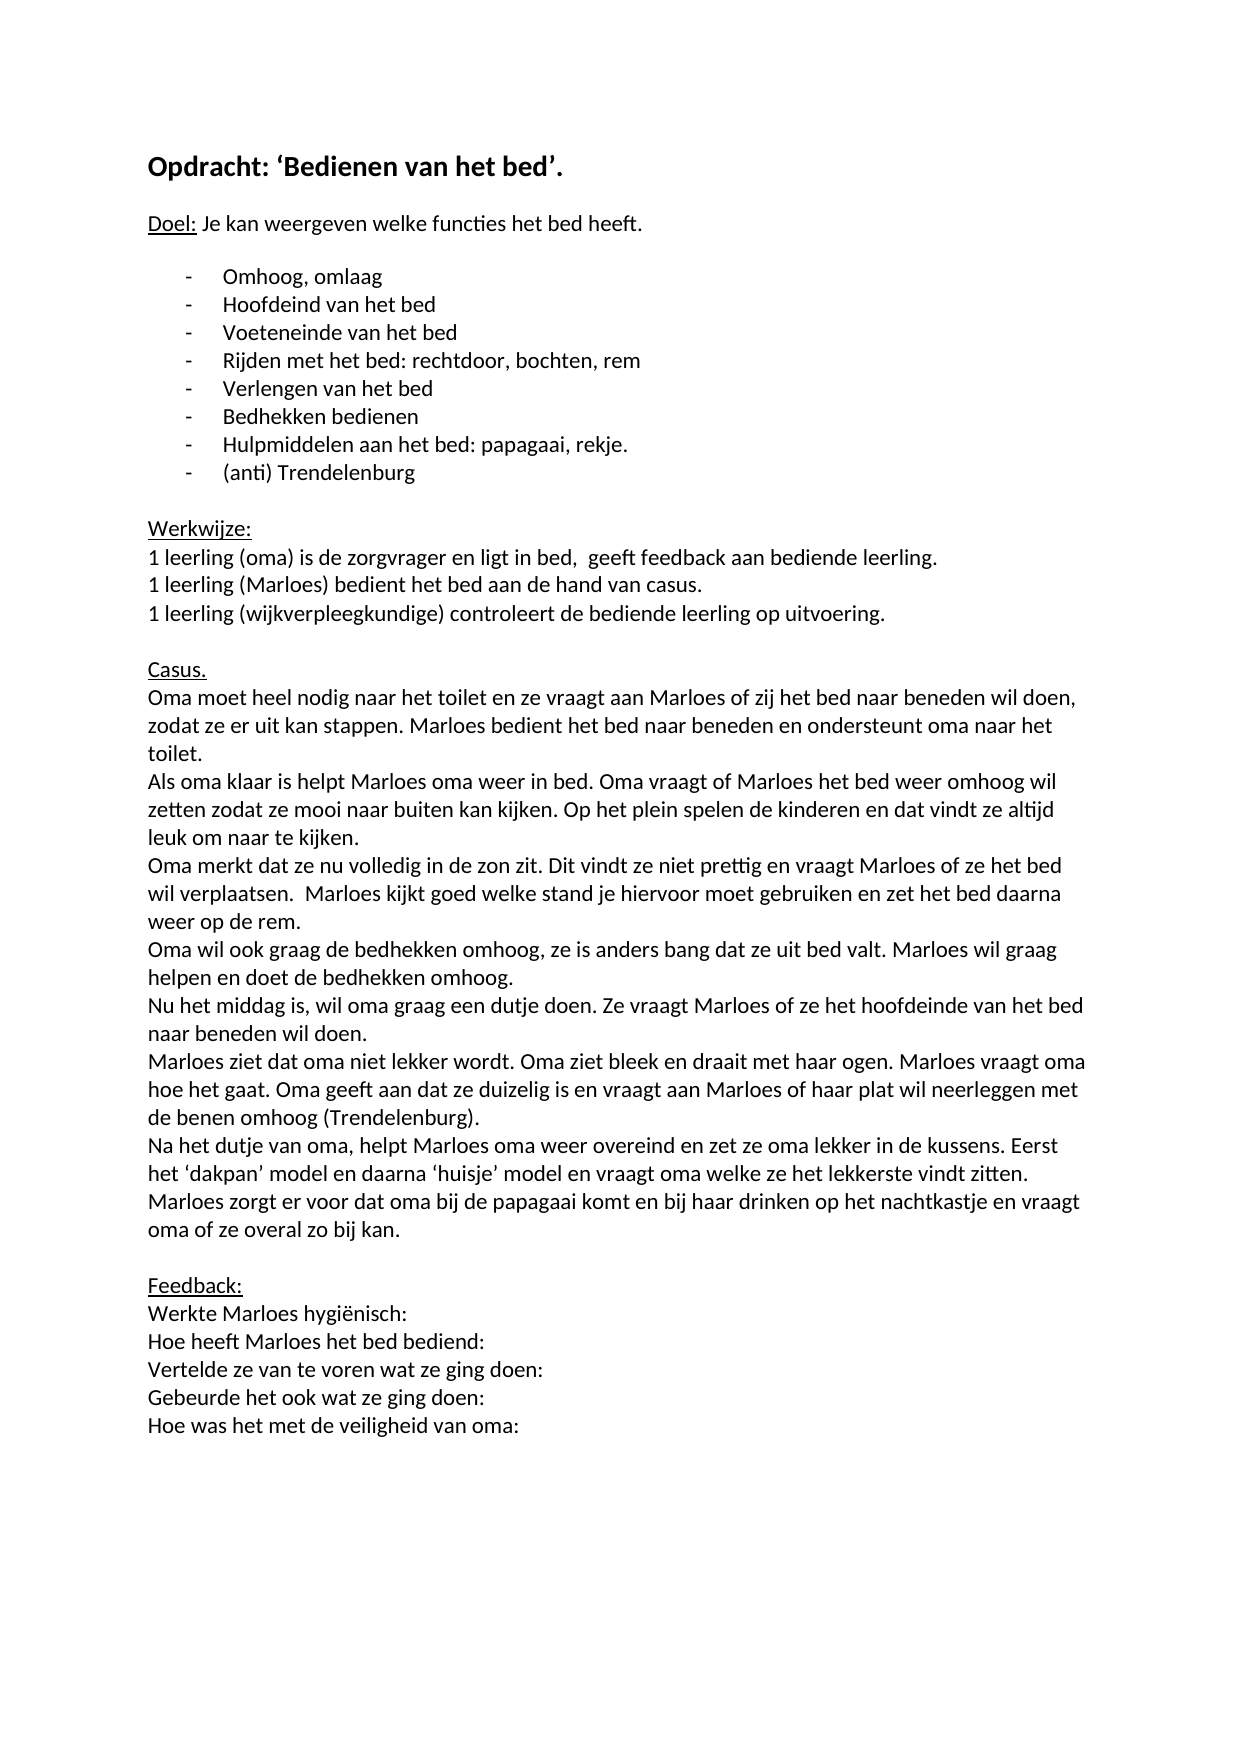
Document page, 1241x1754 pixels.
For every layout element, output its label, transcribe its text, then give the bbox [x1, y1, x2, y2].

text Feedback: [148, 1271, 1093, 1299]
text Oma merkt dat ze nu volledig in de zon zit. Dit vindt ze niet prettig en vraagt Marloes of ze het bed wil verplaatsen. Marloes kijkt goed welke stand je hiervoor moet gebruiken en zet het bed daarna weer op de rem. [148, 851, 1093, 935]
text Opdracht: ‘Bedienen van het bed’. [148, 148, 1093, 183]
list Omhoog, omlaag [185, 262, 1093, 290]
text 1 leerling (Marloes) bedient het bed aan de hand van casus. [148, 571, 1093, 599]
text 1 leerling (oma) is de zorgvrager en ligt in bed, geeft feedback aan bediende leerling. [148, 543, 1093, 571]
list (anti) Trendelenburg [185, 458, 1093, 487]
text Marloes zorgt er voor dat oma bij de papagaai komt en bij haar drinken op het nachtkastje en vraagt oma of ze overal zo bij kan. [148, 1187, 1093, 1243]
text Hoe heeft Marloes het bed bediend: [148, 1327, 1093, 1355]
text Als oma klaar is helpt Marloes oma weer in bed. Oma vraagt of Marloes het bed weer omhoog wil zetten zodat ze mooi naar buiten kan kijken. Op het plein spelen de kinderen en dat vindt ze altijd leuk om naar te kijken. [148, 767, 1093, 851]
text Vertelde ze van te voren wat ze ging doen: [148, 1355, 1093, 1383]
text Doel: Je kan weergeven welke functies het bed heeft. [148, 209, 1093, 237]
list Rijden met het bed: rechtdoor, bochten, rem [185, 346, 1093, 374]
text Marloes ziet dat oma niet lekker wordt. Oma ziet bleek en draait met haar ogen. Marloes vraagt oma hoe het gaat. Oma geeft aan dat ze duizelig is en vraagt aan Marloes of haar plat wil neerleggen met de benen omhoog (Trendelenburg). [148, 1047, 1093, 1131]
text Na het dutje van oma, helpt Marloes oma weer overeind en zet ze oma lekker in de kussens. Eerst het ‘dakpan’ model en daarna ‘huisje’ model en vraagt oma welke ze het lekkerste vindt zitten. [148, 1131, 1093, 1187]
text Nu het middag is, wil oma graag een dutje doen. Ze vraagt Marloes of ze het hoofdeinde van het bed naar beneden wil doen. [148, 991, 1093, 1047]
text 1 leerling (wijkverpleegkundige) controleert de bediende leerling op uitvoering. [148, 599, 1093, 627]
text Casus. [148, 655, 1093, 683]
text Hoe was het met de veiligheid van oma: [148, 1411, 1093, 1439]
list Verlengen van het bed [185, 374, 1093, 402]
text Gebeurde het ook wat ze ging doen: [148, 1383, 1093, 1411]
text Werkte Marloes hygiënisch: [148, 1299, 1093, 1327]
text Oma wil ook graag de bedhekken omhoog, ze is anders bang dat ze uit bed valt. Marloes wil graag helpen en doet de bedhekken omhoog. [148, 935, 1093, 991]
text Werkwijze: [148, 514, 1093, 543]
list Hulpmiddelen aan het bed: papagaai, rekje. [185, 431, 1093, 458]
list Bedhekken bedienen [185, 402, 1093, 431]
list Hoofdeind van het bed [185, 290, 1093, 318]
list Voeteneinde van het bed [185, 318, 1093, 346]
text Oma moet heel nodig naar het toilet en ze vraagt aan Marloes of zij het bed naar beneden wil doen, zodat ze er uit kan stappen. Marloes bedient het bed naar beneden en ondersteunt oma naar het toilet. [148, 683, 1093, 767]
